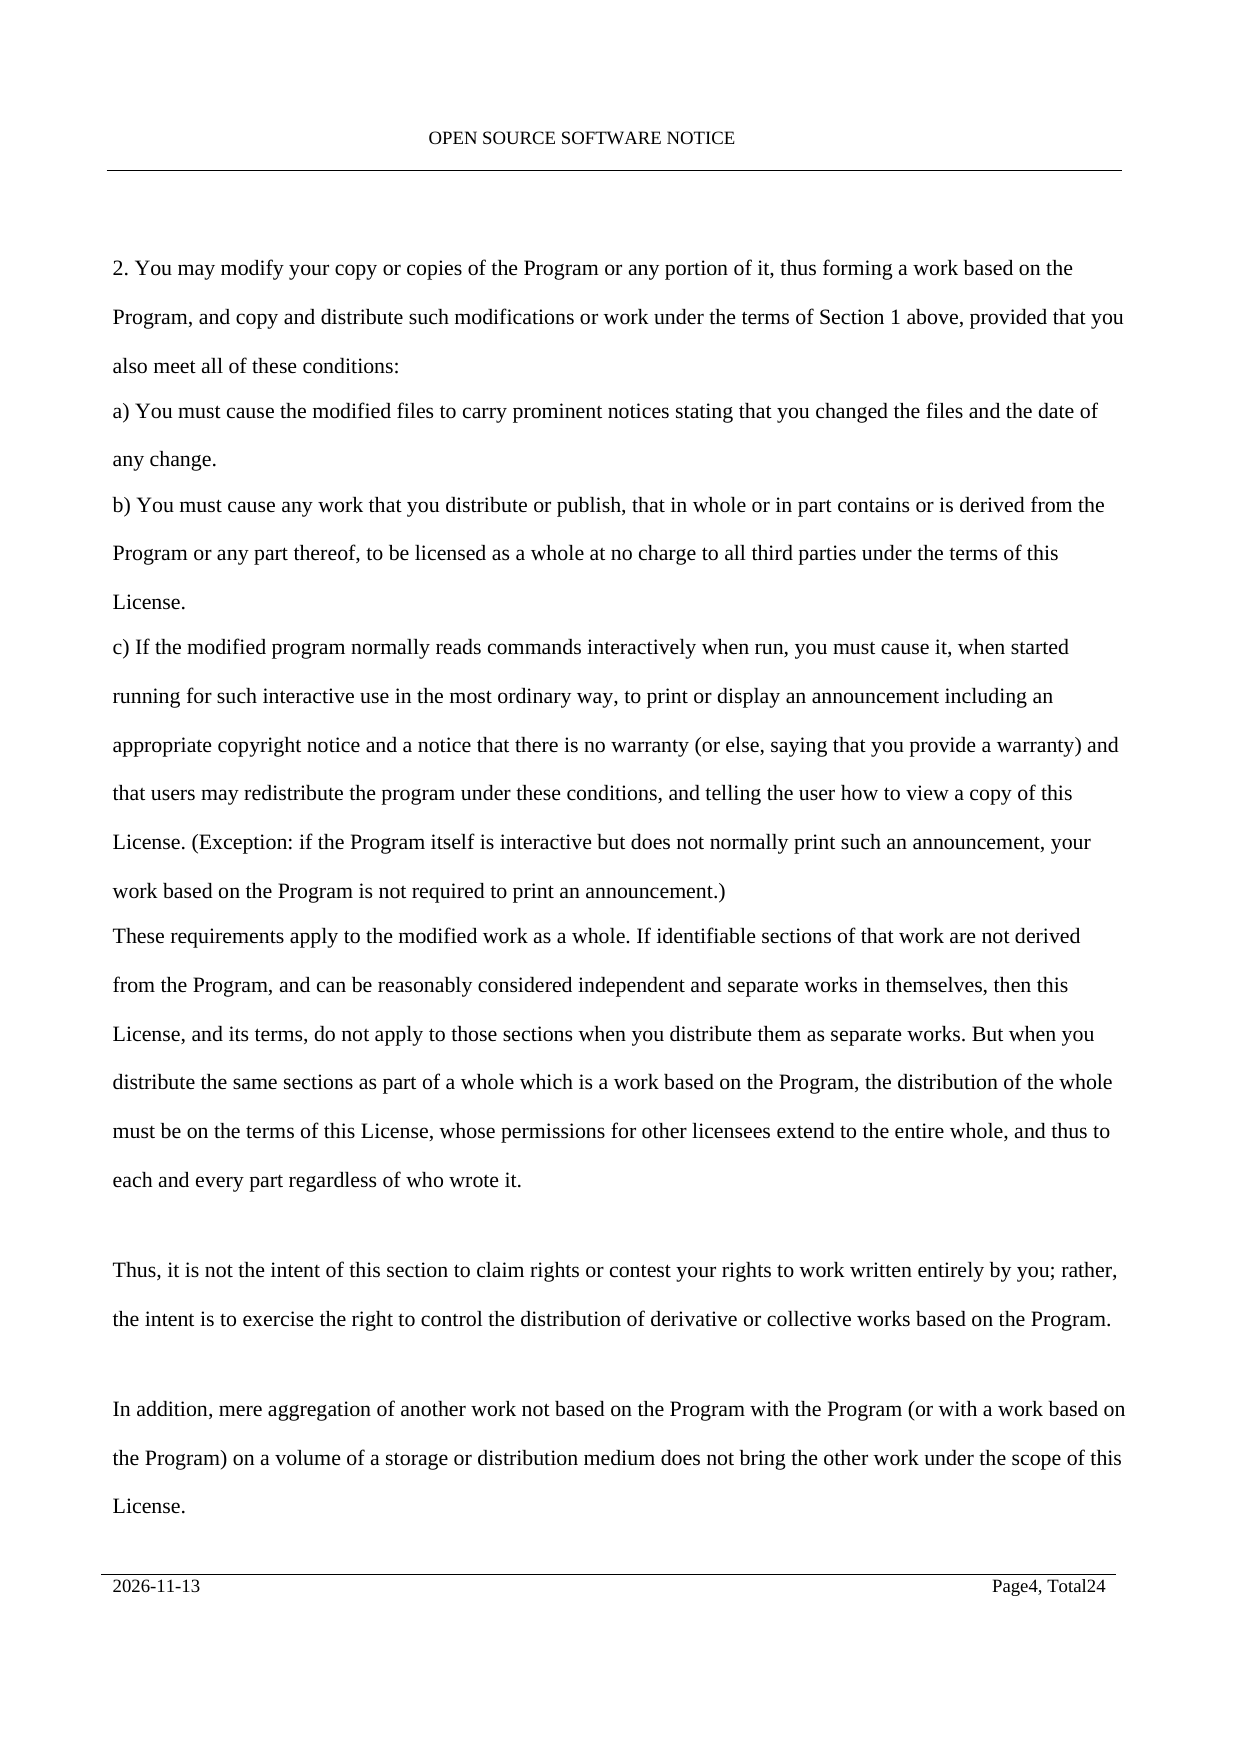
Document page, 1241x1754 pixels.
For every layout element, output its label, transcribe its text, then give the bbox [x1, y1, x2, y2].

text Thus, it is not the intent of this section to claim rights or contest your rights to work written entirely by you; rather, the intent is to exercise the right to control the distribution of derivative or collective works based on the Program. [112, 1253, 1128, 1334]
text In addition, mere aggregation of another work not based on the Program with the Program (or with a work based on the Program) on a volume of a storage or distribution medium does not bring the other work under the scope of this License. [112, 1392, 1128, 1522]
text 2. You may modify your copy or copies of the Program or any portion of it, thus forming a work based on the Program, and copy and distribute such modifications or work under the terms of Section 1 above, provided that you also meet all of these conditions: [112, 251, 1128, 381]
text c) If the modified program normally reads commands interactively when run, you must cause it, when started running for such interactive use in the most ordinary way, to print or display an announcement including an appropriate copyright notice and a notice that there is no warranty (or else, saying that you provide a warranty) and that users may redistribute the program under these conditions, and telling the user how to view a copy of this License. (Exception: if the Program itself is interactive but does not normally print such an announcement, your work based on the Program is not required to print an announcement.) [112, 631, 1128, 907]
text b) You must cause any work that you distribute or publish, that in whole or in part contains or is derived from the Program or any part thereof, to be licensed as a whole at no charge to all third parties under the terms of this License. [112, 488, 1128, 618]
text These requirements apply to the modified work as a whole. If identifiable sections of that work are not derived from the Program, and can be reasonably considered independent and separate works in themselves, then this License, and its terms, do not apply to those sections when you distribute them as separate works. But when you distribute the same sections as part of a whole which is a work based on the Program, the distribution of the whole must be on the terms of this License, whose permissions for other licensees extend to the entire whole, and thus to each and every part regardless of who wrote it. [112, 919, 1128, 1196]
text a) You must cause the modified files to carry prominent notices stating that you changed the files and the date of any change. [112, 394, 1128, 475]
